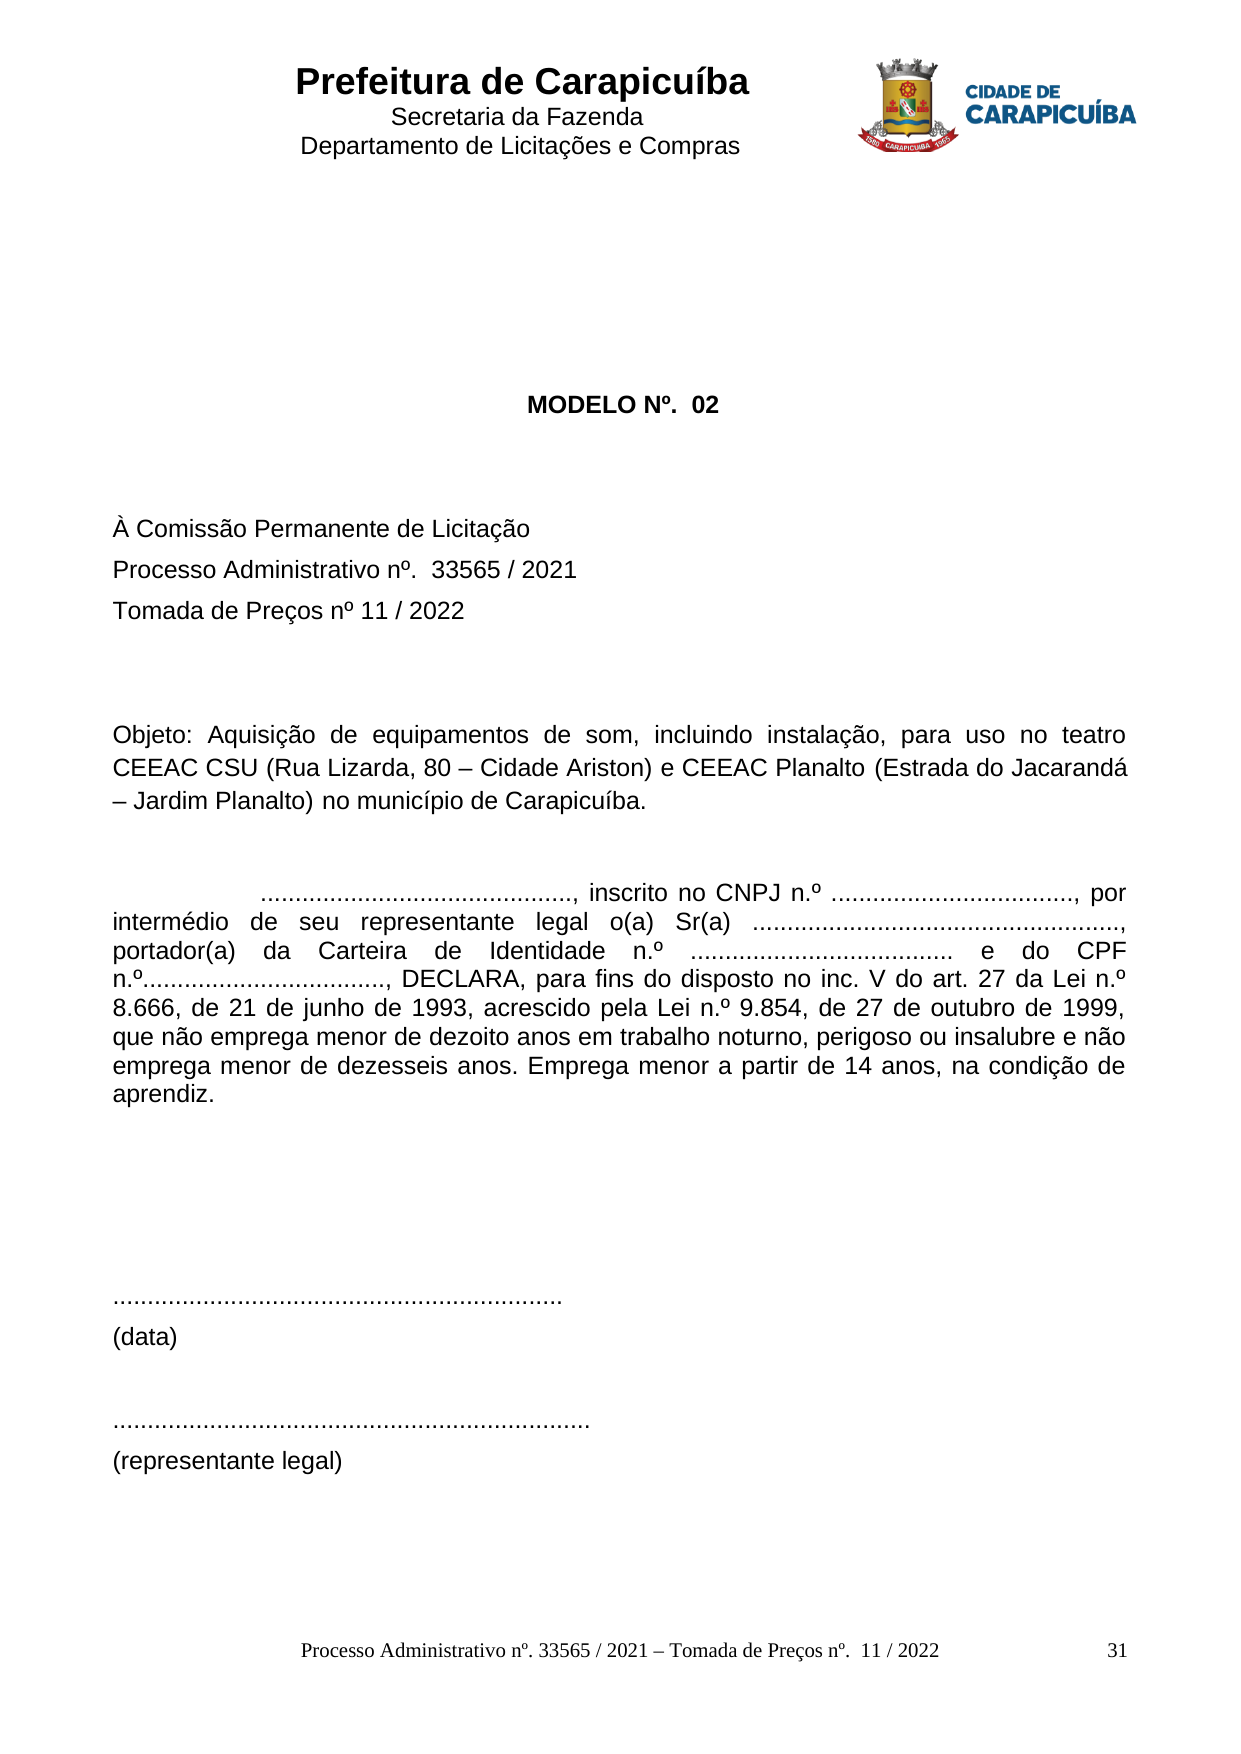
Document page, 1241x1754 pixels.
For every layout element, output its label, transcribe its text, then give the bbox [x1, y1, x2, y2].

text ..................................................................... [112, 1405, 1128, 1433]
text À Comissão Permanente de Licitação [112, 514, 1104, 542]
text Processo Administrativo nº. 33565 / 2021 [112, 555, 1104, 584]
text (data) [112, 1322, 1128, 1351]
picture [857, 57, 1139, 152]
text Tomada de Preços nº 11 / 2022 [112, 596, 1104, 625]
text Objeto: Aquisição de equipamentos de som, incluindo instalação, para uso no teatro CEEAC CSU (Rua Lizarda, 80 – Cidade Ariston) e CEEAC Planalto (Estrada do Jacarandá – Jardim Planalto) no município de Carapicuíba. [112, 720, 1128, 816]
text MODELO Nº. 02 [142, 390, 1104, 419]
text ................................................................. [112, 1281, 1128, 1310]
text ............................................., inscrito no CNPJ n.º ..................................., por intermédio de seu representante legal o(a) Sr(a) ....................................................., portador(a) da Carteira de Identidade n.º ...................................... e do CPF n.º..................................., DECLARA, para fins do disposto no inc. V do art. 27 da Lei n.º 8.666, de 21 de junho de 1993, acrescido pela Lei n.º 9.854, de 27 de outubro de 1999, que não emprega menor de dezoito anos em trabalho noturno, perigoso ou insalubre e não emprega menor de dezesseis anos. Emprega menor a partir de 14 anos, na condição de aprendiz. [112, 878, 1128, 1108]
text (representante legal) [112, 1446, 1128, 1475]
